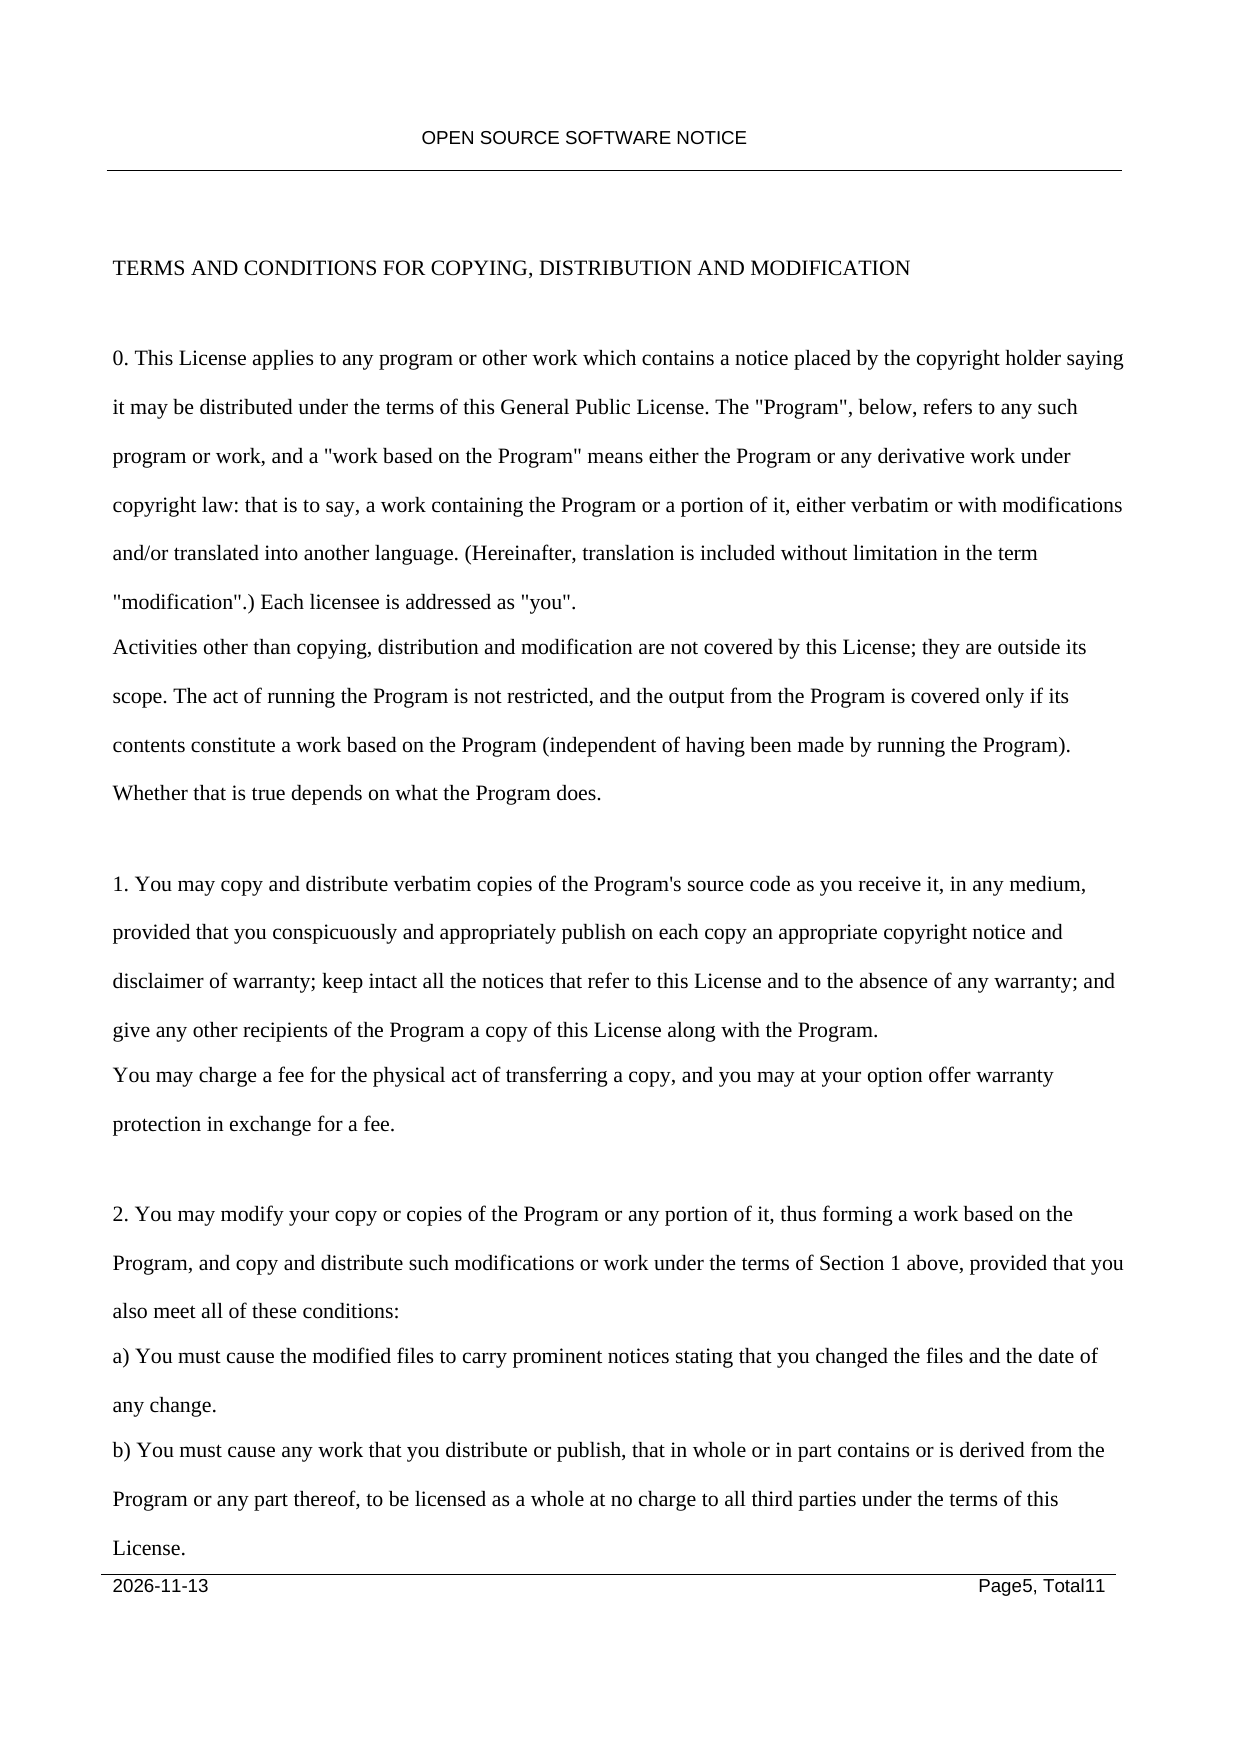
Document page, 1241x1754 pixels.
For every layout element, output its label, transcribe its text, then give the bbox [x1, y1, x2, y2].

text You may charge a fee for the physical act of transferring a copy, and you may at your option offer warranty protection in exchange for a fee. [112, 1058, 1128, 1139]
text 0. This License applies to any program or other work which contains a notice placed by the copyright holder saying it may be distributed under the terms of this General Public License. The "Program", below, refers to any such program or work, and a "work based on the Program" means either the Program or any derivative work under copyright law: that is to say, a work containing the Program or a portion of it, either verbatim or with modifications and/or translated into another language. (Hereinafter, translation is included without limitation in the term "modification".) Each licensee is addressed as "you". [112, 342, 1128, 618]
text Activities other than copying, distribution and modification are not covered by this License; they are outside its scope. The act of running the Program is not restricted, and the output from the Program is covered only if its contents constitute a work based on the Program (independent of having been made by running the Program). Whether that is true depends on what the Program does. [112, 631, 1128, 809]
text 2. You may modify your copy or copies of the Program or any portion of it, thus forming a work based on the Program, and copy and distribute such modifications or work under the terms of Section 1 above, provided that you also meet all of these conditions: [112, 1197, 1128, 1327]
text 1. You may copy and distribute verbatim copies of the Program's source code as you receive it, in any medium, provided that you conspicuously and appropriately publish on each copy an appropriate copyright notice and disclaimer of warranty; keep intact all the notices that refer to this License and to the absence of any warranty; and give any other recipients of the Program a copy of this License along with the Program. [112, 867, 1128, 1046]
text TERMS AND CONDITIONS FOR COPYING, DISTRIBUTION AND MODIFICATION [112, 251, 1128, 284]
text a) You must cause the modified files to carry prominent notices stating that you changed the files and the date of any change. [112, 1340, 1128, 1421]
text b) You must cause any work that you distribute or publish, that in whole or in part contains or is derived from the Program or any part thereof, to be licensed as a whole at no charge to all third parties under the terms of this License. [112, 1434, 1128, 1564]
